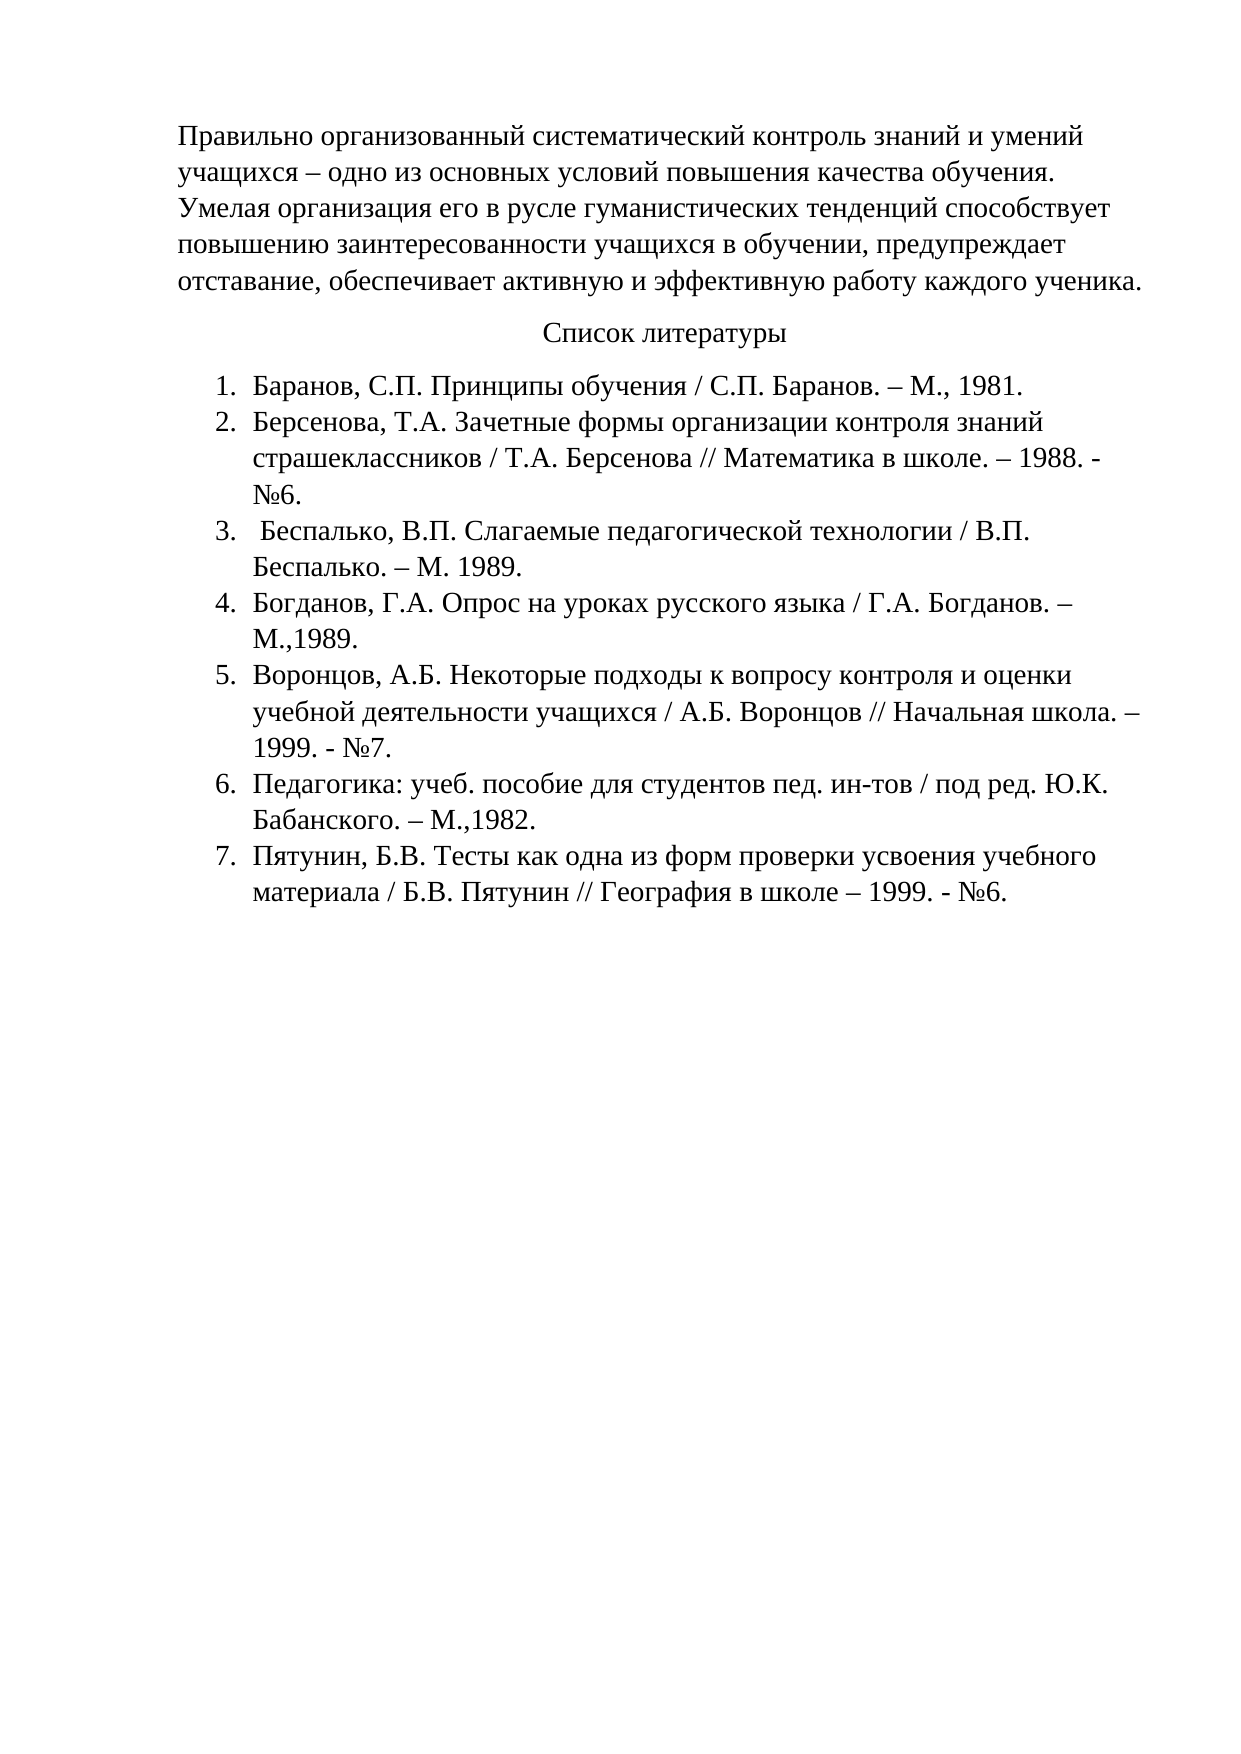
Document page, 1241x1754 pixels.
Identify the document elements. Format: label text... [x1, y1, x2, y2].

list Воронцов, А.Б. Некоторые подходы к вопросу контроля и оценки учебной деятельности учащихся / А.Б. Воронцов // Начальная школа. – 1999. - №7. [215, 657, 1152, 763]
list Богданов, Г.А. Опрос на уроках русского языка / Г.А. Богданов. – М.,1989. [215, 585, 1152, 655]
text Правильно организованный систематический контроль знаний и умений учащихся – одно из основных условий повышения качества обучения. Умелая организация его в русле гуманистических тенденций способствует повышению заинтересованности учащихся в обучении, предупреждает отставание, обеспечивает активную и эффективную работу каждого ученика. [177, 118, 1152, 296]
list Пятунин, Б.В. Тесты как одна из форм проверки усвоения учебного материала / Б.В. Пятунин // География в школе – 1999. - №6. [215, 838, 1152, 908]
list Педагогика: учеб. пособие для студентов пед. ин-тов / под ред. Ю.К. Бабанского. – М.,1982. [215, 766, 1152, 836]
list Берсенова, Т.А. Зачетные формы организации контроля знаний страшеклассников / Т.А. Берсенова // Математика в школе. – 1988. - №6. [215, 404, 1152, 510]
list Баранов, С.П. Принципы обучения / С.П. Баранов. – М., 1981. [215, 368, 1152, 402]
list Беспалько, В.П. Слагаемые педагогической технологии / В.П. Беспалько. – М. 1989. [215, 513, 1152, 583]
text Список литературы [177, 316, 1152, 349]
